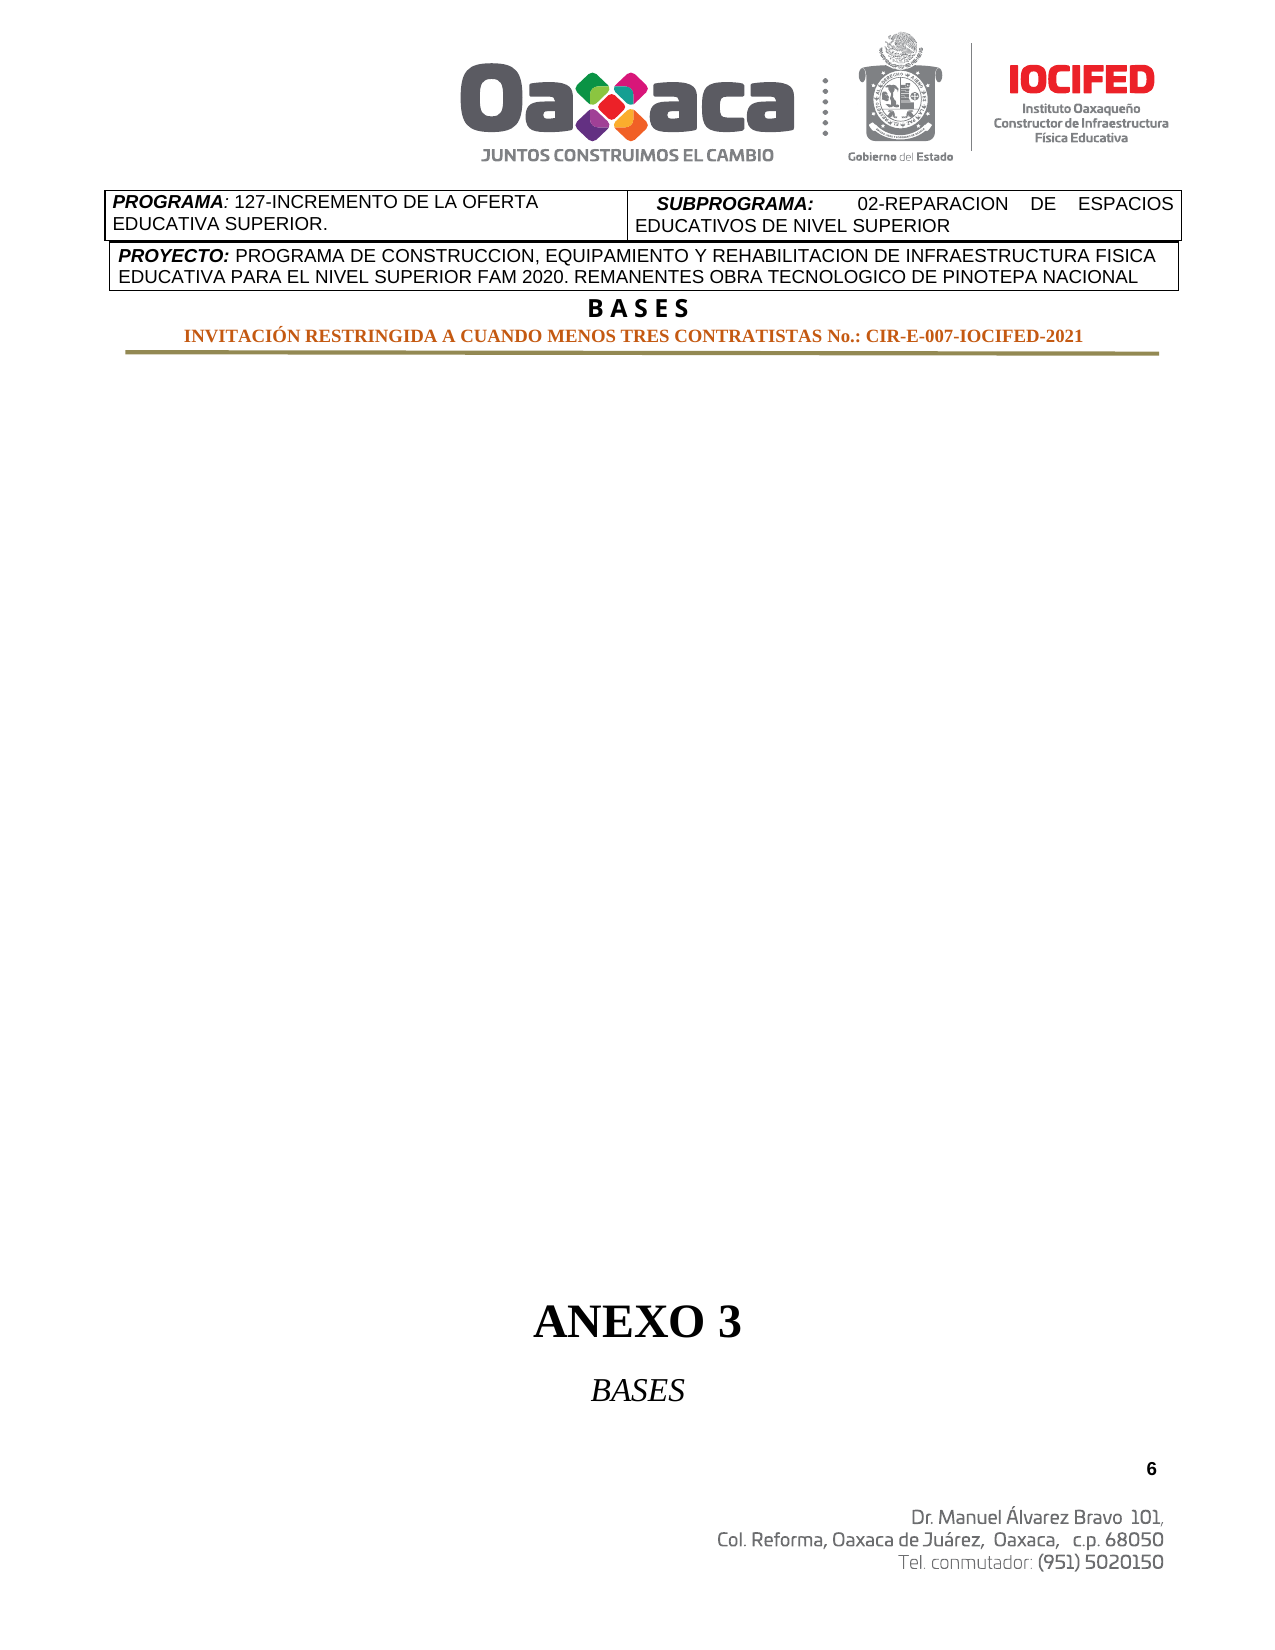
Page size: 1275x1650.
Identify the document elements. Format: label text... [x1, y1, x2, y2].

subtitle ANEXO 3 [118, 1293, 1157, 1348]
text BASES [118, 1371, 1157, 1409]
